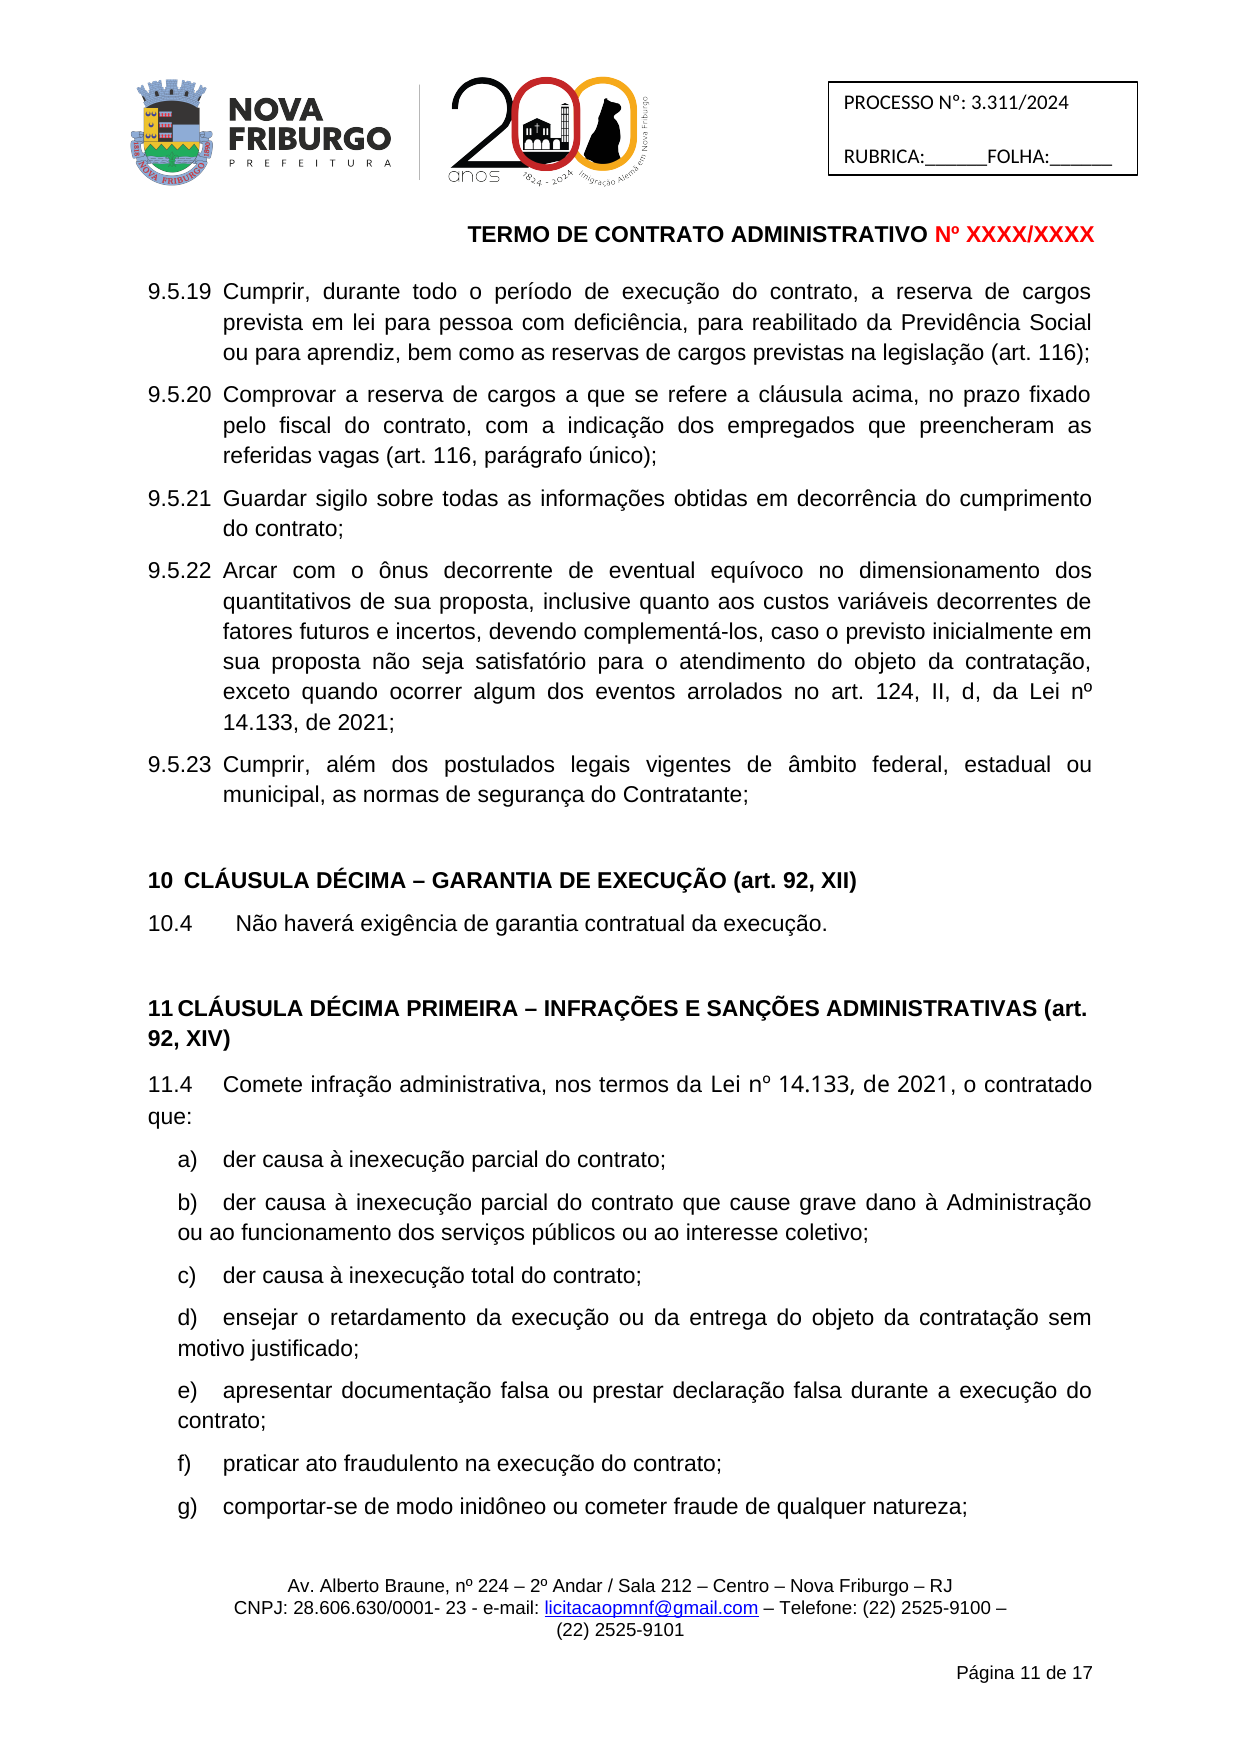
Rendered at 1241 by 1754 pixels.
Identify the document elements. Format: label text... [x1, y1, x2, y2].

list Guardar sigilo sobre todas as informações obtidas em decorrência do cumprimento do contrato; [148, 484, 1092, 541]
list CLÁUSULA DÉCIMA PRIMEIRA – INFRAÇÕES E SANÇÕES ADMINISTRATIVAS (art. 92, XIV) [148, 995, 1092, 1052]
picture [103, 44, 681, 215]
list apresentar documentação falsa ou prestar declaração falsa durante a execução do contrato; [177, 1377, 1092, 1434]
list comportar-se de modo inidôneo ou cometer fraude de qualquer natureza; [177, 1493, 1092, 1519]
list Cumprir, durante todo o período de execução do contrato, a reserva de cargos prevista em lei para pessoa com deficiência, para reabilitado da Previdência Social ou para aprendiz, bem como as reservas de cargos previstas na legislação (art. 116); [148, 278, 1092, 365]
list praticar ato fraudulento na execução do contrato; [177, 1450, 1092, 1476]
list Arcar com o ônus decorrente de eventual equívoco no dimensionamento dos quantitativos de sua proposta, inclusive quanto aos custos variáveis decorrentes de fatores futuros e incertos, devendo complementá-los, caso o previsto inicialmente em sua proposta não seja satisfatório para o atendimento do objeto da contratação, exceto quando ocorrer algum dos eventos arrolados no art. 124, II, d, da Lei nº 14.133, de 2021; [148, 557, 1092, 735]
list der causa à inexecução parcial do contrato que cause grave dano à Administração ou ao funcionamento dos serviços públicos ou ao interesse coletivo; [177, 1189, 1092, 1245]
list Cumprir, além dos postulados legais vigentes de âmbito federal, estadual ou municipal, as normas de segurança do Contratante; [148, 751, 1092, 808]
list Não haverá exigência de garantia contratual da execução. [148, 910, 1092, 936]
list Comprovar a reserva de cargos a que se refere a cláusula acima, no prazo fixado pelo fiscal do contrato, com a indicação dos empregados que preencheram as referidas vagas (art. 116, parágrafo único); [148, 381, 1092, 468]
list der causa à inexecução parcial do contrato; [177, 1146, 1092, 1172]
list der causa à inexecução total do contrato; [177, 1262, 1092, 1288]
list Comete infração administrativa, nos termos da Lei nº 14.133, de 2021, o contratado que: [148, 1068, 1092, 1129]
list CLÁUSULA DÉCIMA – GARANTIA DE EXECUÇÃO (art. 92, XII) [148, 867, 1092, 893]
list ensejar o retardamento da execução ou da entrega do objeto da contratação sem motivo justificado; [177, 1304, 1092, 1361]
